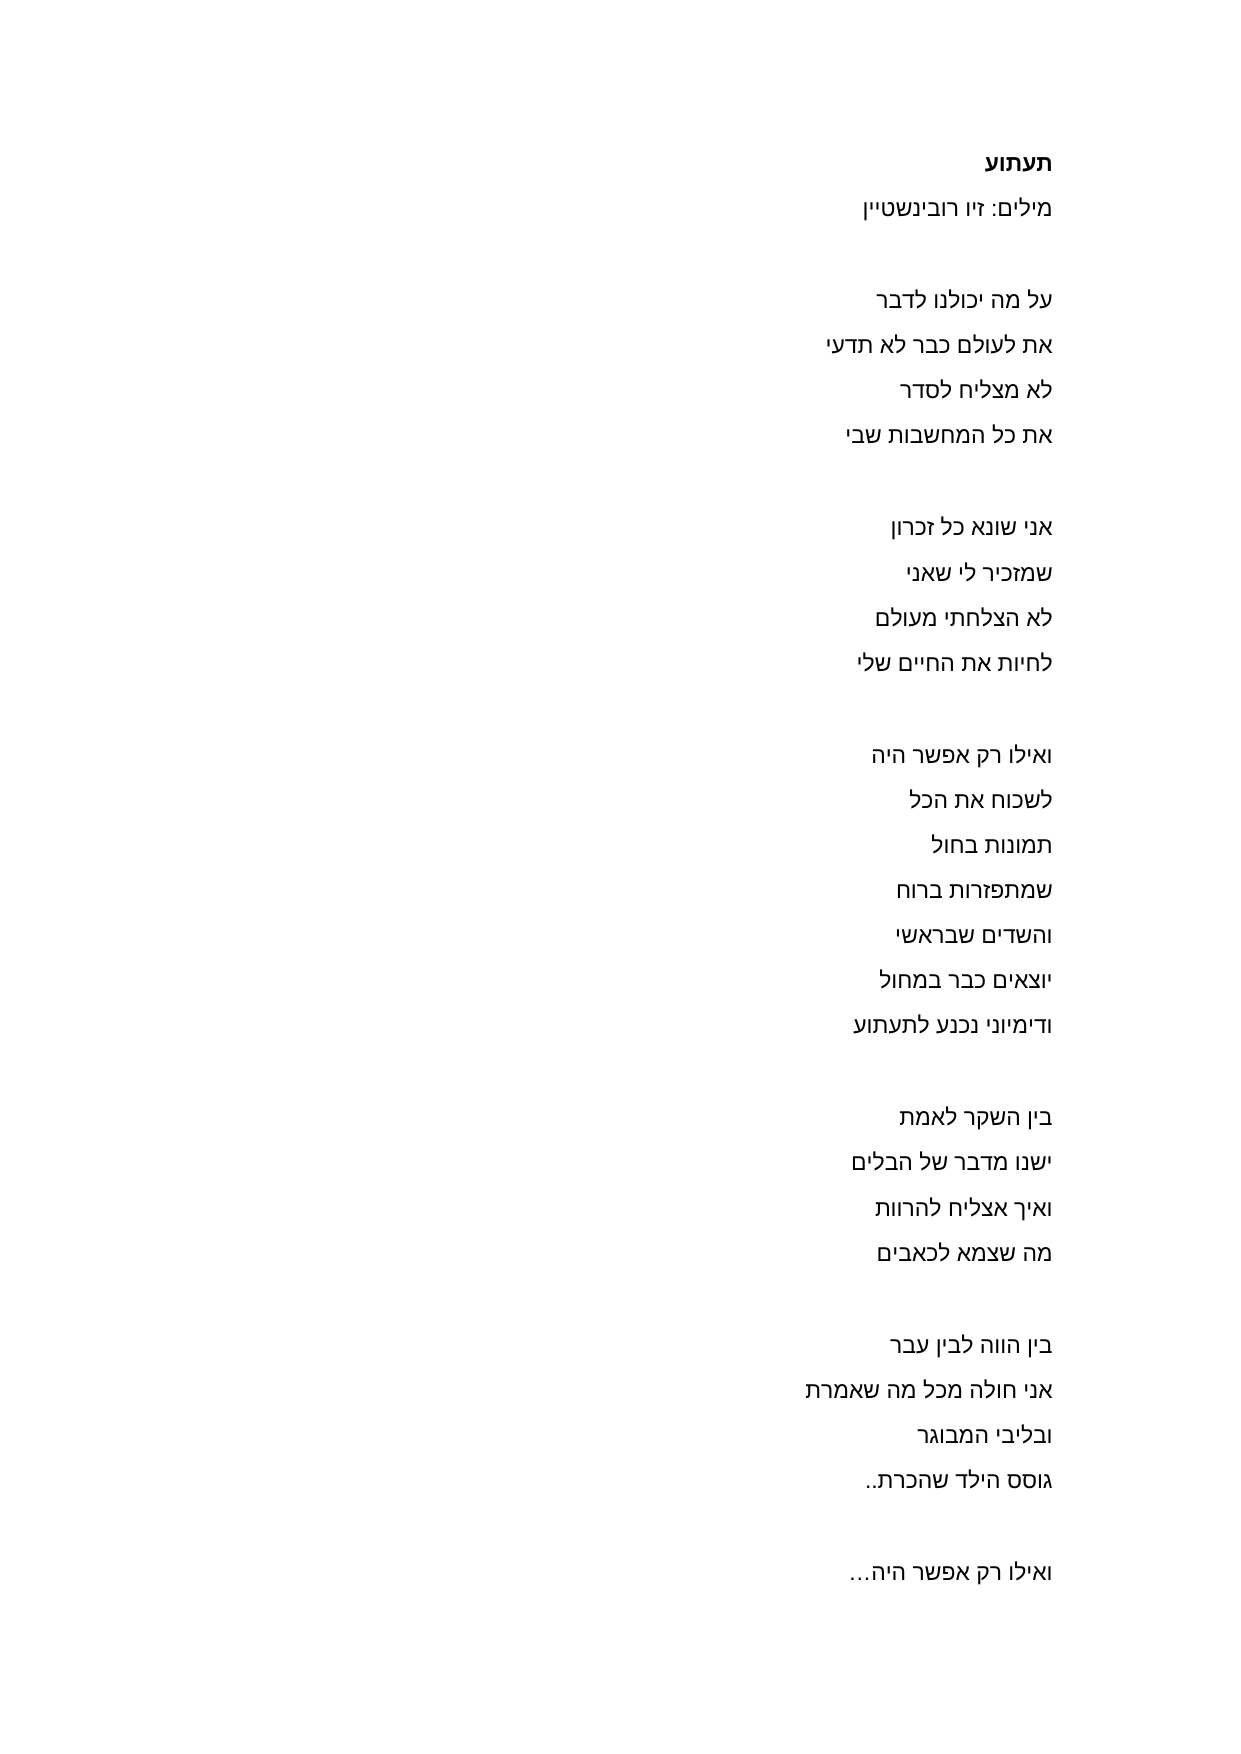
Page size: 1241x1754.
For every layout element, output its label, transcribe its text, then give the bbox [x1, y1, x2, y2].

text על מה יכולנו לדבר [187, 287, 1053, 313]
text גוסס הילד שהכרת.. [187, 1467, 1053, 1493]
text מה שצמא לכאבים [187, 1239, 1053, 1266]
text ודימיוני נכנע לתעתוע [187, 1012, 1053, 1039]
text לא הצלחתי מעולם [187, 604, 1053, 631]
text ובליבי המבוגר [187, 1422, 1053, 1448]
text והשדים שבראשי [187, 922, 1053, 948]
text ואיך אצליח להרוות [187, 1194, 1053, 1221]
text מילים: זיו רובינשטיין [187, 195, 1053, 221]
text ואילו רק אפשר היה… [187, 1559, 1053, 1585]
text ישנו מדבר של הבלים [187, 1149, 1053, 1176]
text בין השקר לאמת [187, 1104, 1053, 1131]
text תמונות בחול [187, 832, 1053, 858]
text לשכוח את הכל [187, 787, 1053, 813]
text לא מצליח לסדר [187, 377, 1053, 404]
text ואילו רק אפשר היה [187, 742, 1053, 768]
text בין הווה לבין עבר [187, 1332, 1053, 1358]
text את לעולם כבר לא תדעי [187, 332, 1053, 358]
text אני שונא כל זכרון [187, 514, 1053, 541]
text שמתפזרות ברוח [187, 877, 1053, 903]
text אני חולה מכל מה שאמרת [187, 1377, 1053, 1403]
text לחיות את החיים שלי [187, 650, 1053, 676]
text את כל המחשבות שבי [187, 422, 1053, 449]
text יוצאים כבר במחול [187, 967, 1053, 993]
text תעתוע [187, 150, 1053, 176]
text שמזכיר לי שאני [187, 559, 1053, 586]
